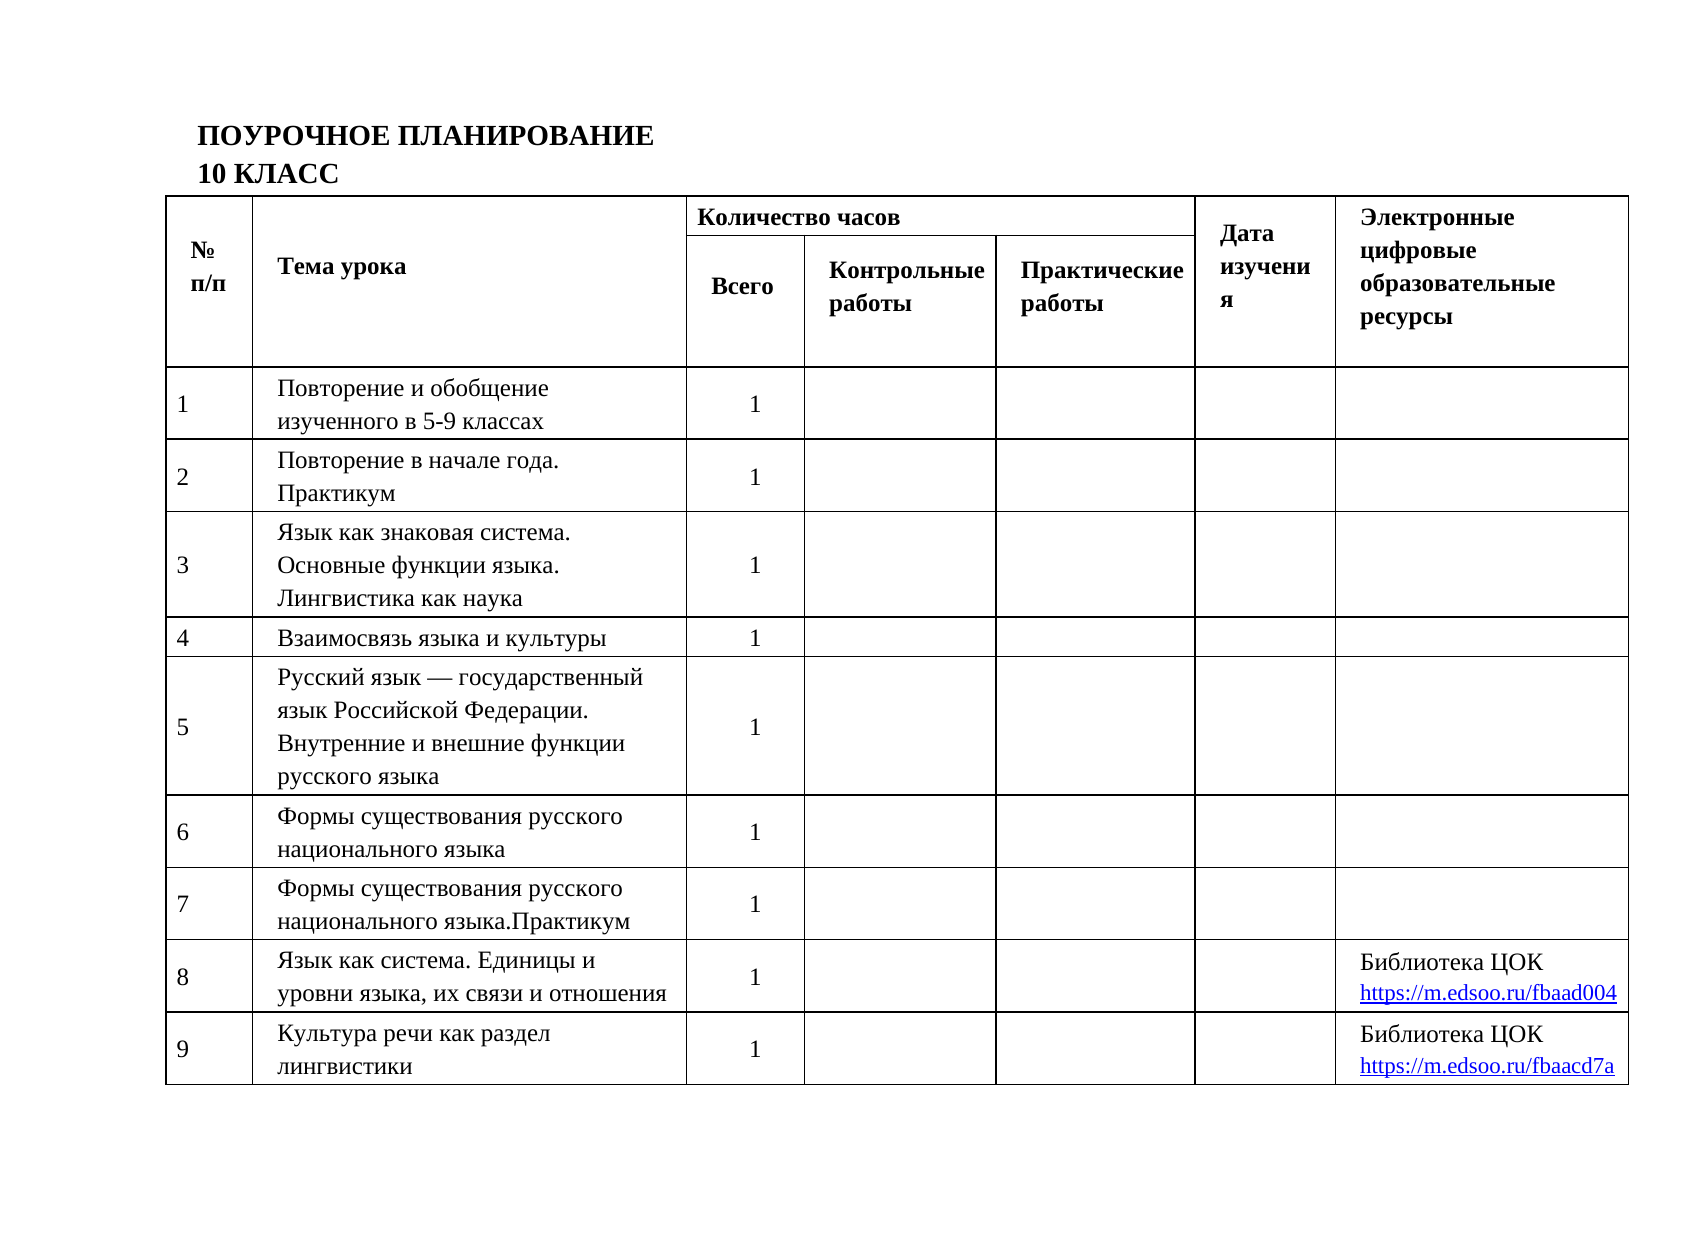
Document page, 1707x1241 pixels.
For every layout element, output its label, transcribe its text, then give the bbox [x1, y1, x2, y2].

table_cell 1 [687, 868, 804, 939]
table_cell Практические работы [997, 236, 1194, 366]
table_cell 3 [167, 512, 252, 616]
table_header Тема урока [253, 197, 686, 366]
table_cell [997, 868, 1194, 939]
table_cell [805, 940, 995, 1011]
table_cell [1336, 657, 1628, 794]
table_cell 8 [167, 940, 252, 1011]
table_cell [805, 657, 995, 794]
table_cell [1196, 368, 1335, 438]
table_cell Формы существования русского национального языка.Практикум [253, 868, 686, 939]
table_cell 7 [167, 868, 252, 939]
table_cell [997, 618, 1194, 656]
table_cell Язык как знаковая система. Основные функции языка. Лингвистика как наука [253, 512, 686, 616]
table_cell [1196, 1013, 1335, 1083]
table_cell Повторение в начале года. Практикум [253, 440, 686, 511]
table_cell [1336, 440, 1628, 511]
table_cell 1 [687, 796, 804, 866]
table_header Количество часов [687, 197, 1194, 234]
table_cell [805, 796, 995, 866]
table_cell [1336, 868, 1628, 939]
table_cell Взаимосвязь языка и культуры [253, 618, 686, 656]
table_header Электронные цифровые образовательные ресурсы [1336, 197, 1628, 366]
table_cell 1 [687, 440, 804, 511]
table_cell [997, 368, 1194, 438]
table_cell [1196, 868, 1335, 939]
table_cell 2 [167, 440, 252, 511]
table_header Дата изучения [1196, 197, 1335, 366]
table_cell [805, 868, 995, 939]
table_cell [805, 368, 995, 438]
table_header № п/п [167, 197, 252, 366]
table_cell [805, 618, 995, 656]
text ПОУРОЧНОЕ ПЛАНИРОВАНИЕ [190, 118, 1618, 152]
table_cell [997, 1013, 1194, 1083]
table_cell 1 [687, 618, 804, 656]
table_cell [1336, 796, 1628, 866]
table_cell 1 [687, 1013, 804, 1083]
table_cell Всего [687, 236, 804, 366]
table_cell Формы существования русского национального языка [253, 796, 686, 866]
table_cell 1 [687, 657, 804, 794]
table_cell [1336, 512, 1628, 616]
table_cell [1336, 368, 1628, 438]
table_cell 5 [167, 657, 252, 794]
table_cell [1196, 440, 1335, 511]
table_cell [805, 440, 995, 511]
table_cell 6 [167, 796, 252, 866]
table_cell Язык как система. Единицы и уровни языка, их связи и отношения [253, 940, 686, 1011]
table_cell [805, 1013, 995, 1083]
table_cell 1 [687, 368, 804, 438]
table_cell [1196, 657, 1335, 794]
table_cell [997, 657, 1194, 794]
table_cell Библиотека ЦОК https://m.edsoo.ru/fbaad004 [1336, 940, 1628, 1011]
table_cell Культура речи как раздел лингвистики [253, 1013, 686, 1083]
table_cell Библиотека ЦОК https://m.edsoo.ru/fbaacd7a [1336, 1013, 1628, 1083]
table_cell 9 [167, 1013, 252, 1083]
table_cell 1 [687, 512, 804, 616]
table_cell Контрольные работы [805, 236, 995, 366]
table_cell [997, 940, 1194, 1011]
table_cell 4 [167, 618, 252, 656]
table_cell [1196, 512, 1335, 616]
table_cell [1336, 618, 1628, 656]
table_cell [1196, 796, 1335, 866]
table_cell [997, 796, 1194, 866]
table_cell [997, 440, 1194, 511]
table_cell 1 [167, 368, 252, 438]
table_cell [805, 512, 995, 616]
text 10 КЛАСС [190, 157, 1618, 190]
table_cell Повторение и обобщение изученного в 5-9 классах [253, 368, 686, 438]
table_cell 1 [687, 940, 804, 1011]
table_cell [1196, 618, 1335, 656]
table_cell [997, 512, 1194, 616]
table_cell Русский язык — государственный язык Российской Федерации. Внутренние и внешние функции русского языка [253, 657, 686, 794]
table_cell [1196, 940, 1335, 1011]
